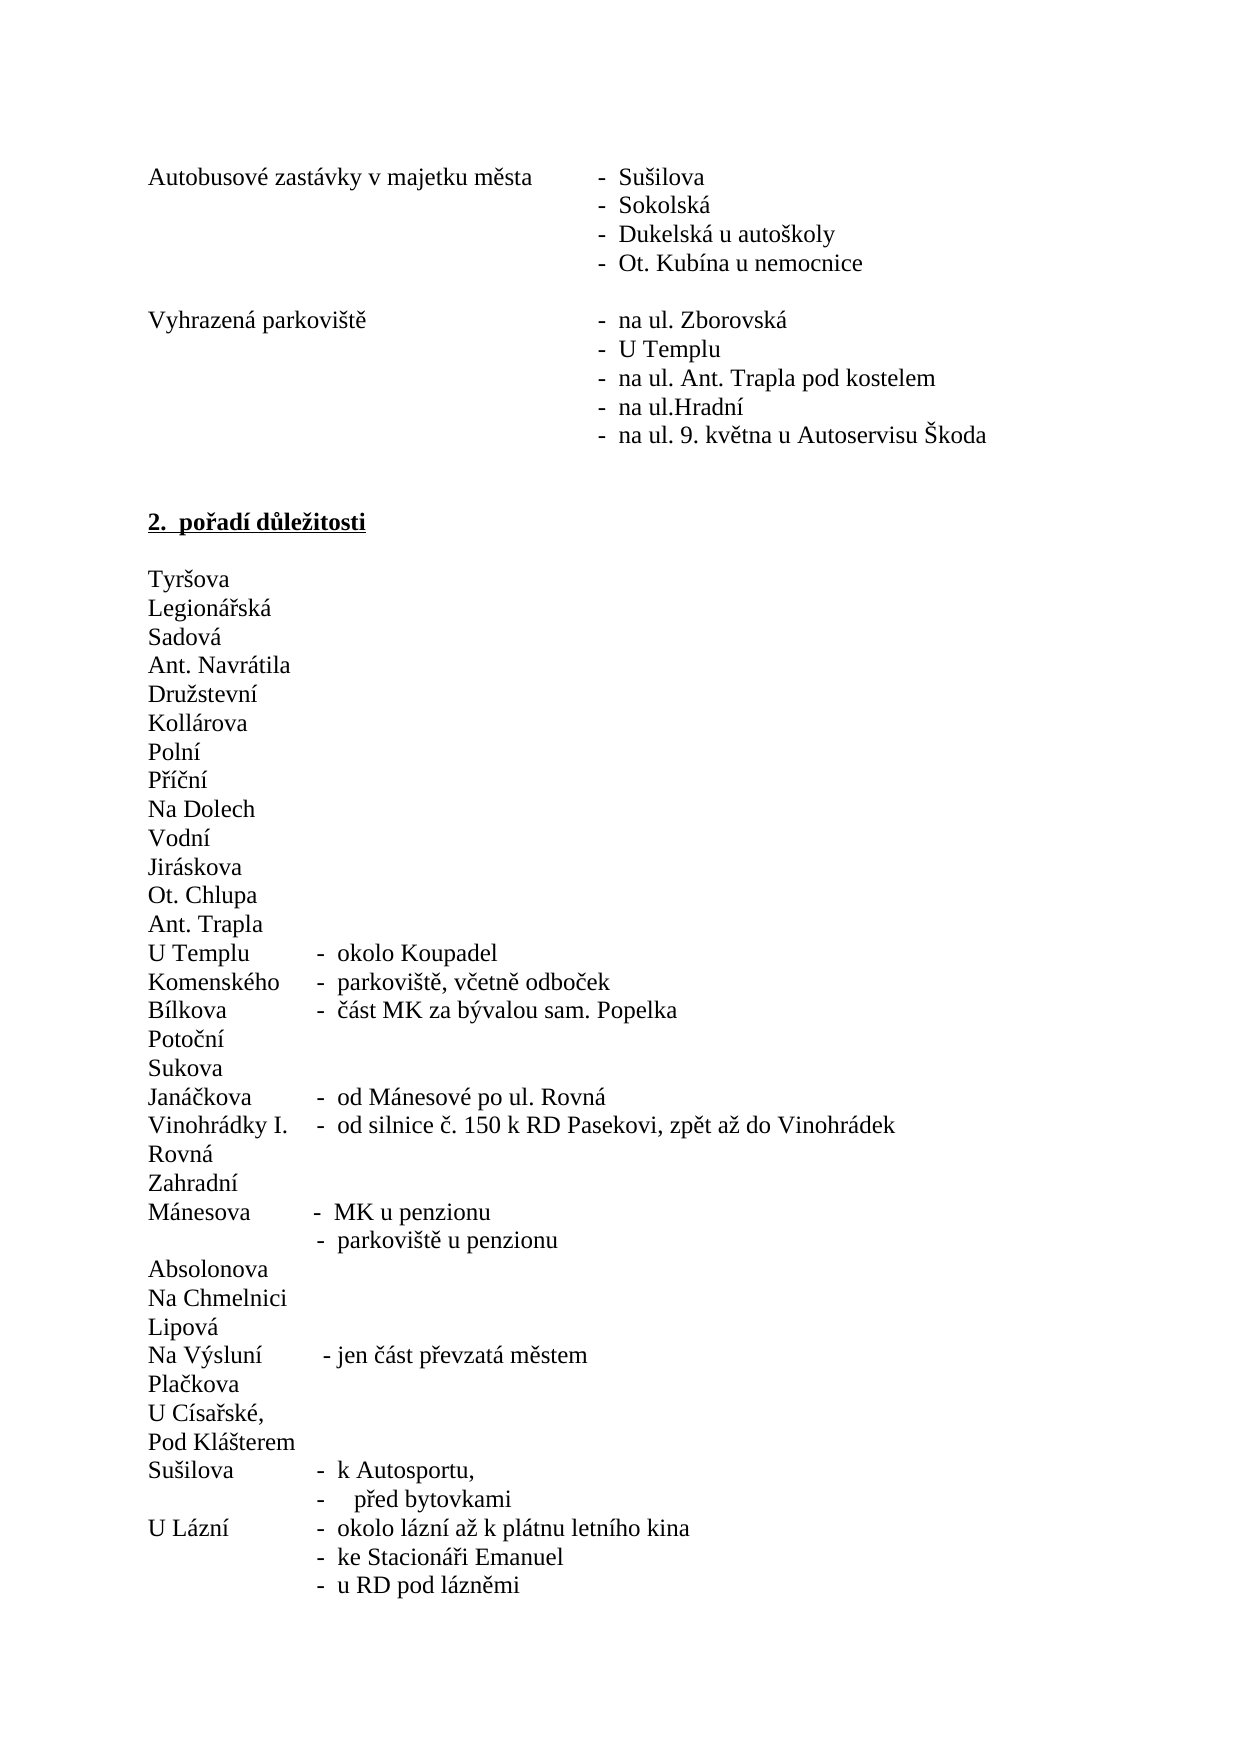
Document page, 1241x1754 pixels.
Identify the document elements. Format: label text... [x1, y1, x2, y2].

text Autobusové zastávky v majetku města - Sušilova [148, 162, 1092, 190]
text Potoční [148, 1024, 1092, 1053]
text Sušilova - k Autosportu, [148, 1455, 1092, 1484]
text Absolonova [148, 1254, 1092, 1283]
text - U Templu [148, 334, 1092, 363]
text Tyršova [148, 564, 1092, 593]
text Ot. Chlupa [148, 880, 1092, 909]
text U Lázní - okolo lázní až k plátnu letního kina [148, 1513, 1092, 1542]
text Bílkova - část MK za bývalou sam. Popelka [148, 995, 1092, 1024]
text - parkoviště u penzionu [148, 1225, 1092, 1254]
text Ant. Trapla [148, 909, 1092, 938]
text Jiráskova [148, 852, 1092, 880]
text Sadová [148, 622, 1092, 650]
text Kollárova [148, 708, 1092, 737]
text Ant. Navrátila [148, 650, 1092, 679]
text Vyhrazená parkoviště - na ul. Zborovská [148, 305, 1092, 334]
text Na Dolech [148, 794, 1092, 823]
text Vinohrádky I. - od silnice č. 150 k RD Pasekovi, zpět až do Vinohrádek [148, 1110, 1092, 1139]
text - na ul. 9. května u Autoservisu Škoda [148, 420, 1092, 449]
text Legionářská [148, 593, 1092, 622]
text - na ul. Ant. Trapla pod kostelem [148, 363, 1092, 392]
text - Dukelská u autoškoly [148, 219, 1092, 248]
text - ke Stacionáři Emanuel [148, 1542, 1092, 1570]
text Rovná [148, 1139, 1092, 1168]
text - Ot. Kubína u nemocnice [148, 248, 1092, 277]
list před bytovkami [316, 1484, 1092, 1513]
text Lipová [148, 1312, 1092, 1340]
text Na Výsluní - jen část převzatá městem [148, 1340, 1092, 1369]
text 2. pořadí důležitosti [148, 507, 1092, 535]
text Mánesova - MK u penzionu [148, 1197, 1092, 1225]
text - u RD pod lázněmi [148, 1570, 1092, 1599]
text Plačkova [148, 1369, 1092, 1398]
text U Císařské, [148, 1398, 1092, 1427]
text Na Chmelnici [148, 1283, 1092, 1312]
text - na ul.Hradní [148, 392, 1092, 420]
text Družstevní [148, 679, 1092, 708]
text Zahradní [148, 1168, 1092, 1197]
text Vodní [148, 823, 1092, 852]
text Sukova [148, 1053, 1092, 1082]
text Janáčkova - od Mánesové po ul. Rovná [148, 1082, 1092, 1110]
text U Templu - okolo Koupadel [148, 938, 1092, 967]
text Příční [148, 765, 1092, 794]
text Komenského - parkoviště, včetně odboček [148, 967, 1092, 995]
text Pod Klášterem [148, 1427, 1092, 1455]
text Polní [148, 737, 1092, 765]
text - Sokolská [148, 190, 1092, 219]
